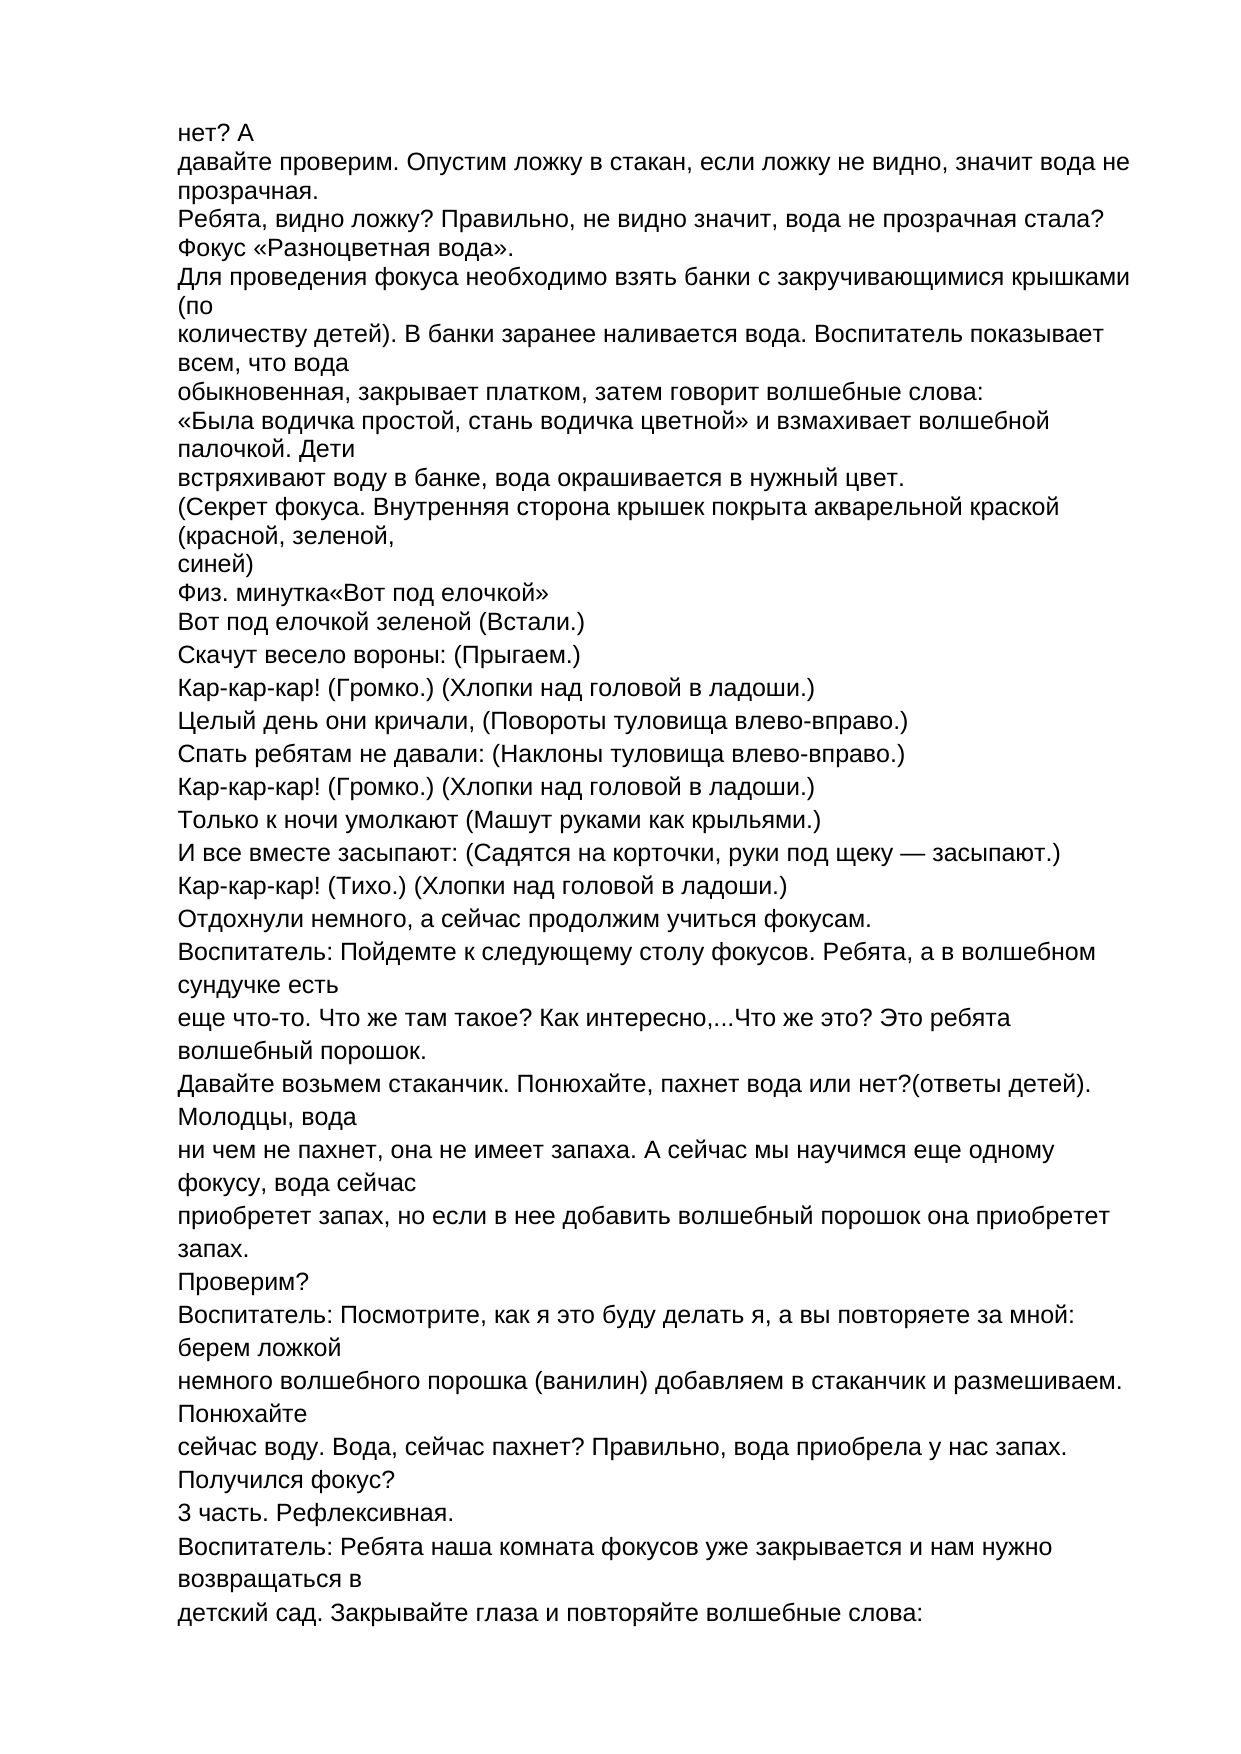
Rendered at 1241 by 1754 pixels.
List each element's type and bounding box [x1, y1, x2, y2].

text [177, 607, 1152, 1626]
text [177, 118, 1152, 607]
